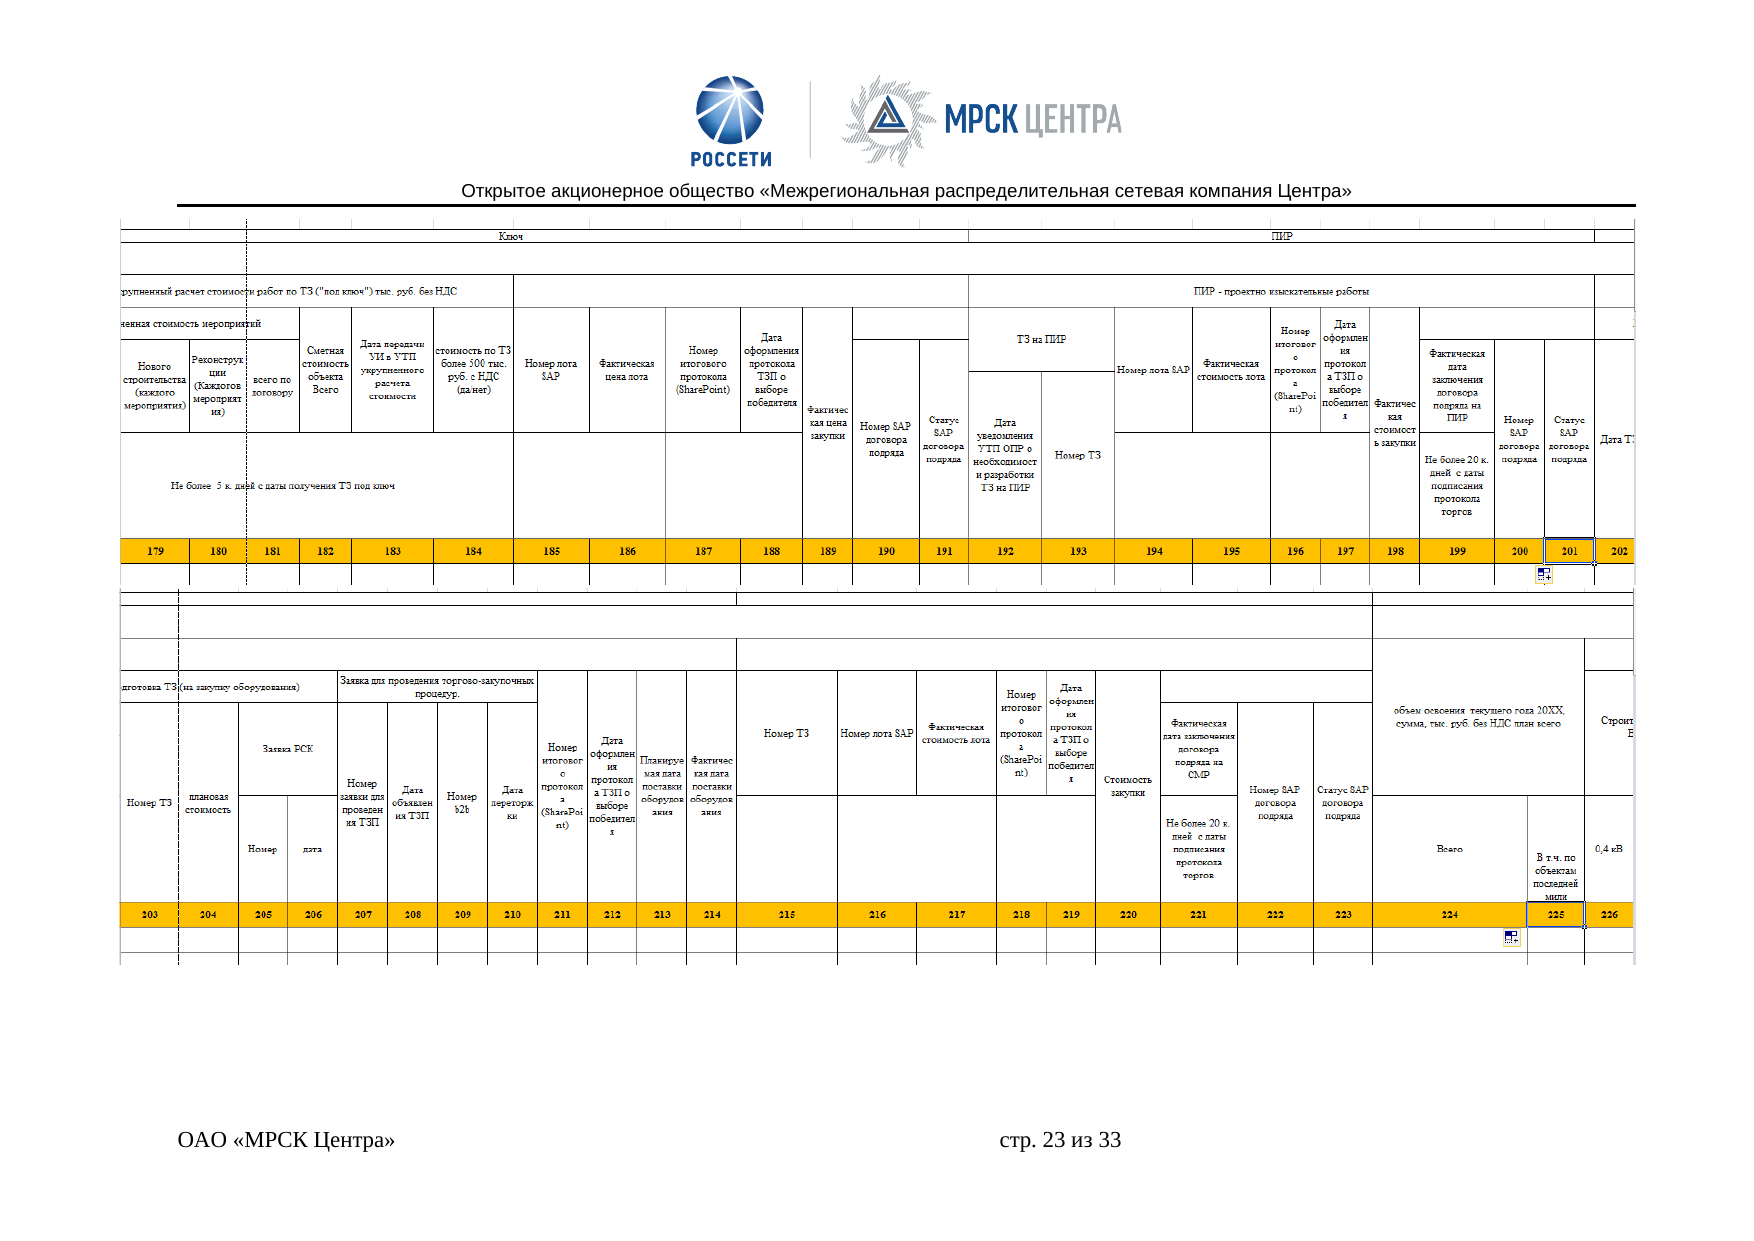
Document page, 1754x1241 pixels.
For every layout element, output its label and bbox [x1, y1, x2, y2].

picture [691, 75, 1122, 168]
picture [120, 219, 1636, 585]
picture [119, 588, 1636, 965]
